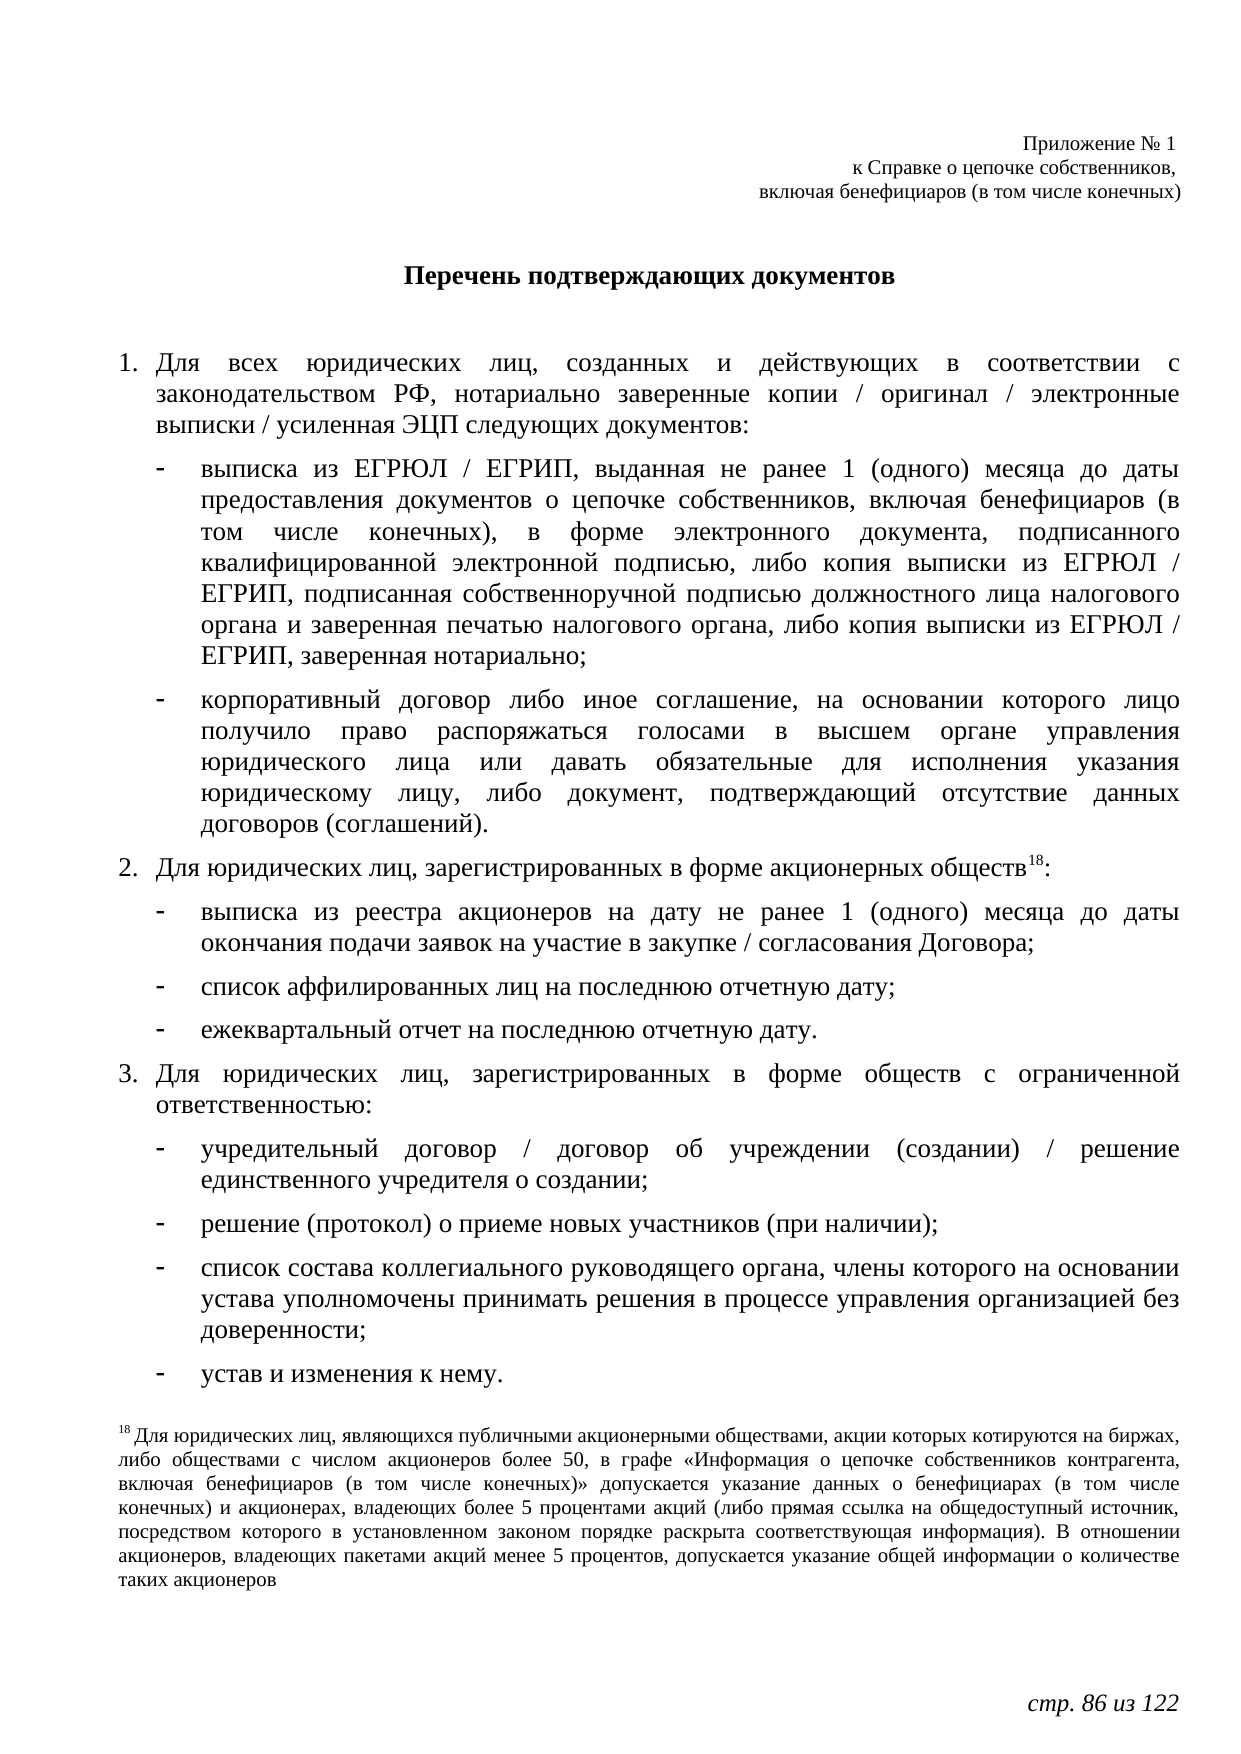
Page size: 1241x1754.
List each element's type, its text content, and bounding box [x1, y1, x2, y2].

list ежеквартальный отчет на последнюю отчетную дату. [156, 1013, 1181, 1045]
text Перечень подтверждающих документов [118, 259, 1181, 290]
list Для юридических лиц, зарегистрированных в форме акционерных обществ: [118, 851, 1181, 882]
list Для юридических лиц, зарегистрированных в форме обществ с ограниченной ответственностью: [118, 1057, 1181, 1119]
text Приложение № 1 к Справке о цепочке собственников, включая бенефициаров (в том числе конечных) [118, 131, 1181, 203]
list выписка из реестра акционеров на дату не ранее 1 (одного) месяца до даты окончания подачи заявок на участие в закупке / согласования Договора; [156, 895, 1181, 957]
list выписка из ЕГРЮЛ / ЕГРИП, выданная не ранее 1 (одного) месяца до даты предоставления документов о цепочке собственников, включая бенефициаров (в том числе конечных), в форме электронного документа, подписанного квалифицированной электронной подписью, либо копия выписки из ЕГРЮЛ / ЕГРИП, подписанная собственноручной подписью должностного лица налогового органа и заверенная печатью налогового органа, либо копия выписки из ЕГРЮЛ / ЕГРИП, заверенная нотариально; [156, 452, 1181, 670]
list корпоративный договор либо иное соглашение, на основании которого лицо получило право распоряжаться голосами в высшем органе управления юридического лица или давать обязательные для исполнения указания юридическому лицу, либо документ, подтверждающий отсутствие данных договоров (соглашений). [156, 683, 1181, 839]
list устав и изменения к нему. [156, 1357, 1181, 1388]
list Для всех юридических лиц, созданных и действующих в соответствии с законодательством РФ, нотариально заверенные копии / оригинал / электронные выписки / усиленная ЭЦП следующих документов: [118, 346, 1181, 440]
list список аффилированных лиц на последнюю отчетную дату; [156, 970, 1181, 1001]
list решение (протокол) о приеме новых участников (при наличии); [156, 1207, 1181, 1238]
list учредительный договор / договор об учреждении (создании) / решение единственного учредителя о создании; [156, 1132, 1181, 1194]
